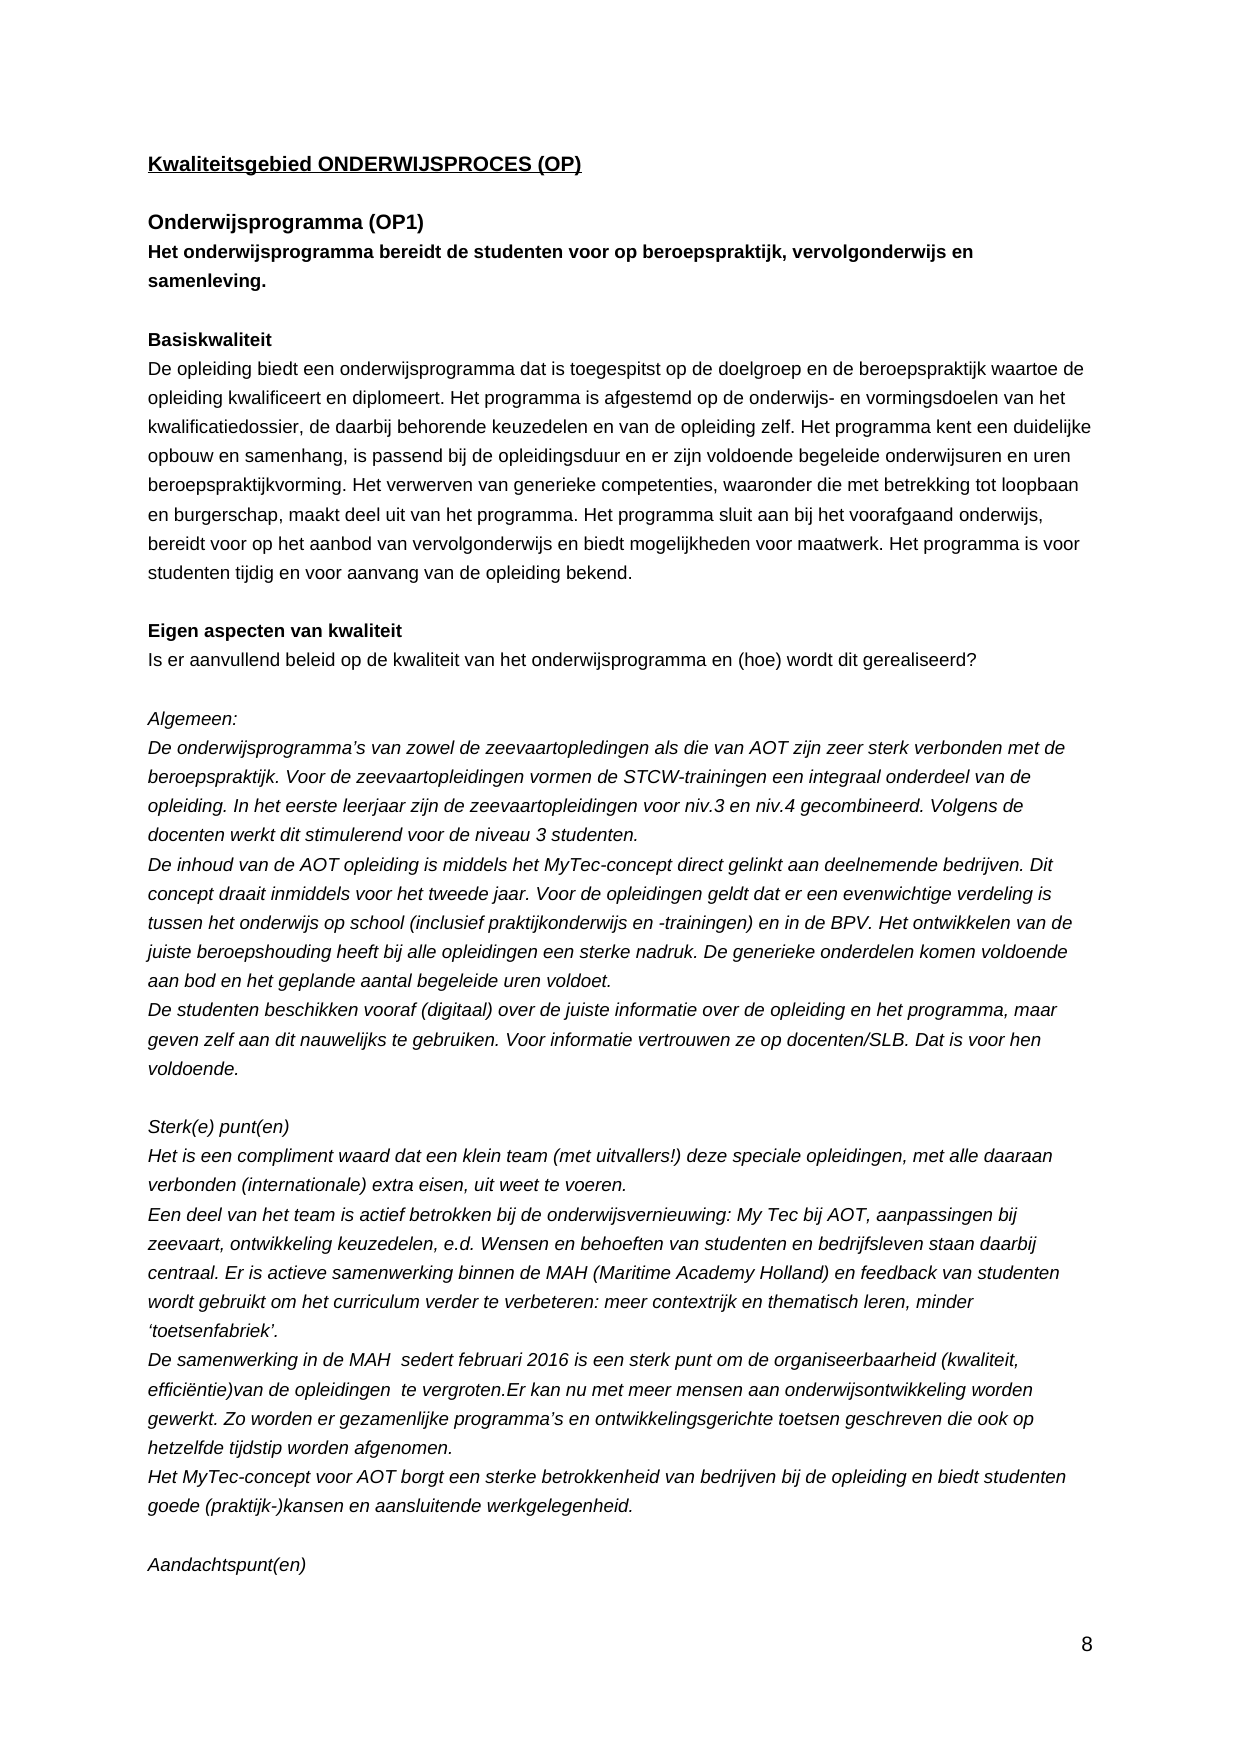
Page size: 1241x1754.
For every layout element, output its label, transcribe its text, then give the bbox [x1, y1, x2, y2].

text Het is een compliment waard dat een klein team (met uitvallers!) deze speciale opleidingen, met alle daaraan verbonden (internationale) extra eisen, uit weet te voeren. [148, 1139, 1093, 1198]
text De inhoud van de AOT opleiding is middels het MyTec-concept direct gelinkt aan deelnemende bedrijven. Dit concept draait inmiddels voor het tweede jaar. Voor de opleidingen geldt dat er een evenwichtige verdeling is tussen het onderwijs op school (inclusief praktijkonderwijs en -trainingen) en in de BPV. Het ontwikkelen van de juiste beroepshouding heeft bij alle opleidingen een sterke nadruk. De generieke onderdelen komen voldoende aan bod en het geplande aantal begeleide uren voldoet. [148, 848, 1093, 993]
subtitle Kwaliteitsgebied ONDERWIJSPROCES (OP) [148, 148, 1093, 177]
text Sterk(e) punt(en) [148, 1110, 1093, 1139]
text De samenwerking in de MAH sedert februari 2016 is een sterk punt om de organiseerbaarheid (kwaliteit, efficiëntie)van de opleidingen te vergroten.Er kan nu met meer mensen aan onderwijsontwikkeling worden gewerkt. Zo worden er gezamenlijke programma’s en ontwikkelingsgerichte toetsen geschreven die ook op hetzelfde tijdstip worden afgenomen. [148, 1343, 1093, 1460]
text Aandachtspunt(en) [148, 1548, 1093, 1577]
text De onderwijsprogramma’s van zowel de zeevaartopledingen als die van AOT zijn zeer sterk verbonden met de beroepspraktijk. Voor de zeevaartopleidingen vormen de STCW-trainingen een integraal onderdeel van de opleiding. In het eerste leerjaar zijn de zeevaartopleidingen voor niv.3 en niv.4 gecombineerd. Volgens de docenten werkt dit stimulerend voor de niveau 3 studenten. [148, 731, 1093, 848]
text Eigen aspecten van kwaliteit [148, 614, 1093, 643]
text Een deel van het team is actief betrokken bij de onderwijsvernieuwing: My Tec bij AOT, aanpassingen bij zeevaart, ontwikkeling keuzedelen, e.d. Wensen en behoeften van studenten en bedrijfsleven staan daarbij centraal. Er is actieve samenwerking binnen de MAH (Maritime Academy Holland) en feedback van studenten wordt gebruikt om het curriculum verder te verbeteren: meer contextrijk en thematisch leren, minder ‘toetsenfabriek’. [148, 1198, 1093, 1343]
text Basiskwaliteit [148, 323, 1093, 352]
text Onderwijsprogramma (OP1) [148, 206, 1093, 235]
text Het MyTec-concept voor AOT borgt een sterke betrokkenheid van bedrijven bij de opleiding en biedt studenten goede (praktijk-)kansen en aansluitende werkgelegenheid. [148, 1460, 1093, 1518]
text Het onderwijsprogramma bereidt de studenten voor op beroepspraktijk, vervolgonderwijs en samenleving. [148, 235, 1093, 293]
text De studenten beschikken vooraf (digitaal) over de juiste informatie over de opleiding en het programma, maar geven zelf aan dit nauwelijks te gebruiken. Voor informatie vertrouwen ze op docenten/SLB. Dat is voor hen voldoende. [148, 993, 1093, 1081]
text De opleiding biedt een onderwijsprogramma dat is toegespitst op de doelgroep en de beroepspraktijk waartoe de opleiding kwalificeert en diplomeert. Het programma is afgestemd op de onderwijs- en vormingsdoelen van het kwalificatiedossier, de daarbij behorende keuzedelen en van de opleiding zelf. Het programma kent een duidelijke opbouw en samenhang, is passend bij de opleidingsduur en er zijn voldoende begeleide onderwijsuren en uren beroepspraktijkvorming. Het verwerven van generieke competenties, waaronder die met betrekking tot loopbaan en burgerschap, maakt deel uit van het programma. Het programma sluit aan bij het voorafgaand onderwijs, bereidt voor op het aanbod van vervolgonderwijs en biedt mogelijkheden voor maatwerk. Het programma is voor studenten tijdig en voor aanvang van de opleiding bekend. [148, 352, 1093, 585]
text Algemeen: [148, 702, 1093, 731]
text Is er aanvullend beleid op de kwaliteit van het onderwijsprogramma en (hoe) wordt dit gerealiseerd? [148, 643, 1093, 673]
